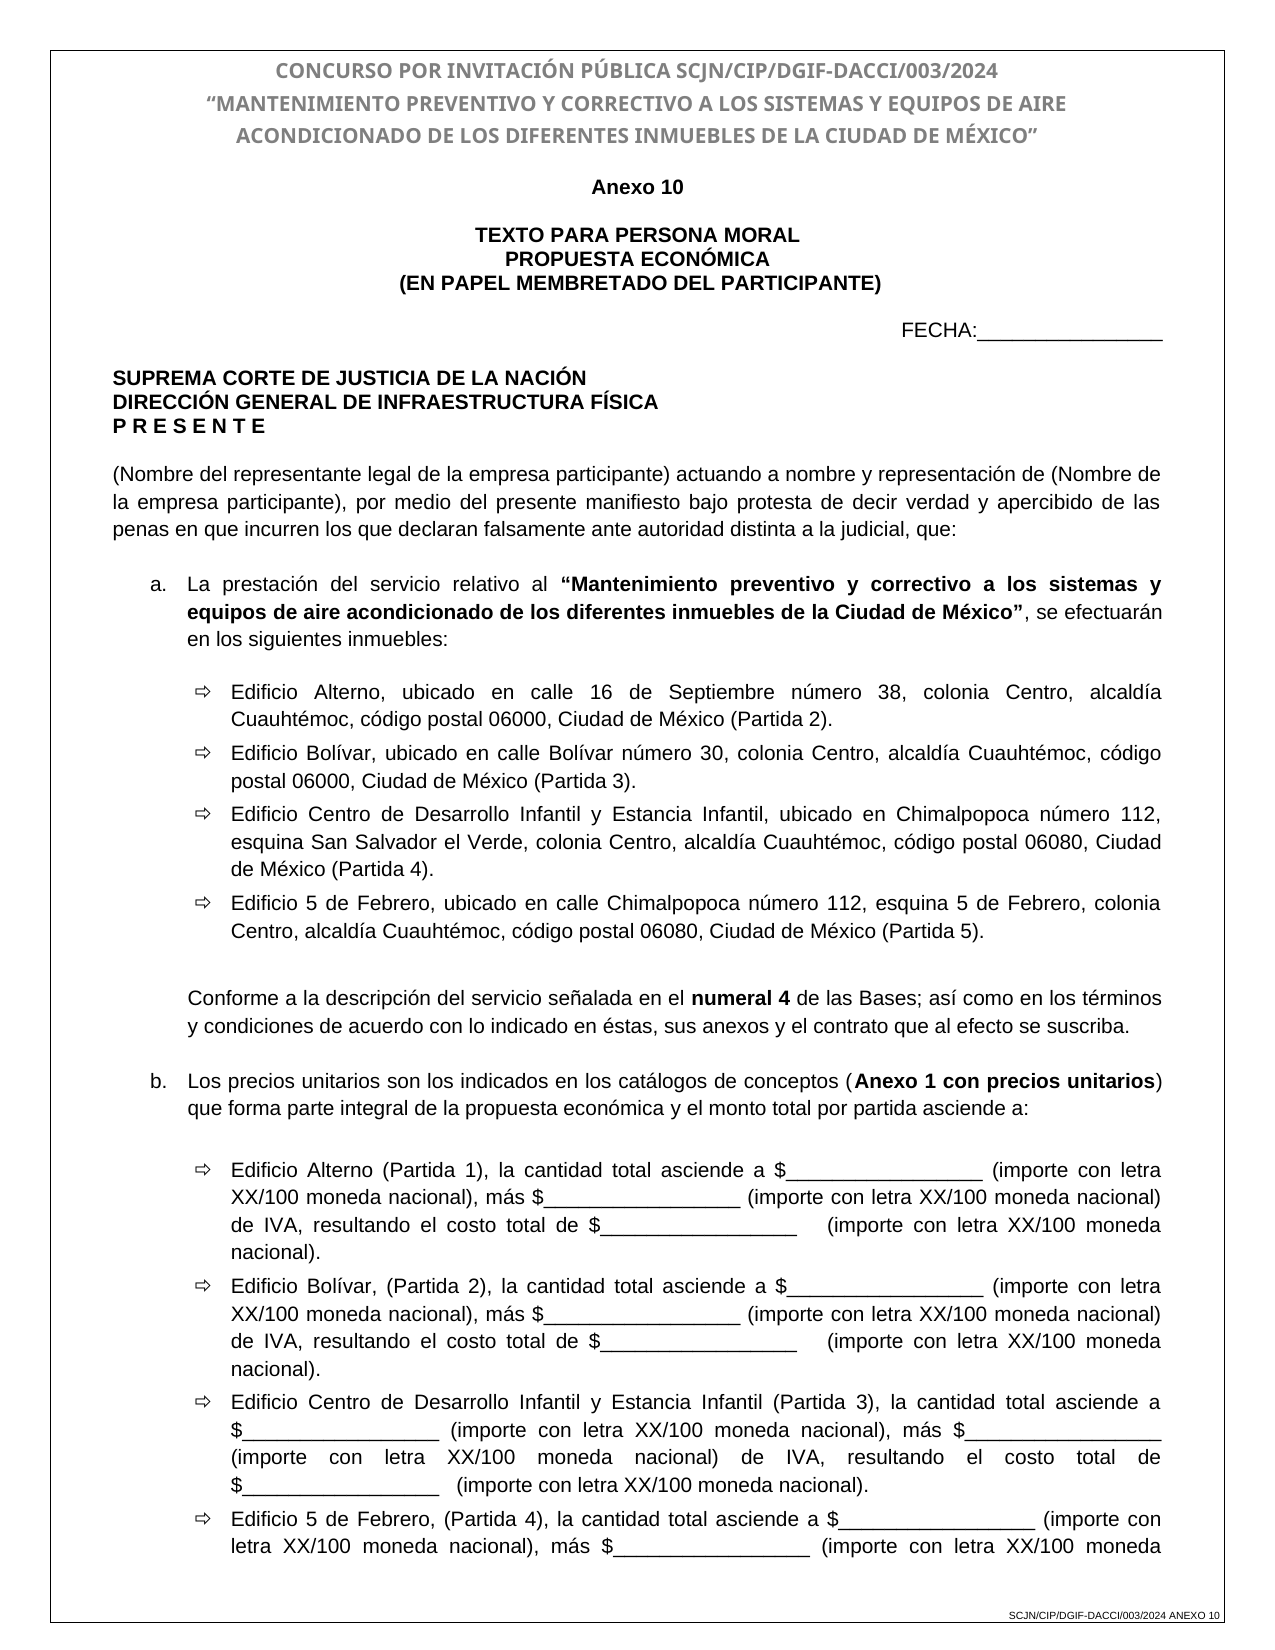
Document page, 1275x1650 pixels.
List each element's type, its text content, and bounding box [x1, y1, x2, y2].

text TEXTO PARA PERSONA MORAL [112, 222, 1162, 246]
list La prestación del servicio relativo al “Mantenimiento preventivo y correctivo a los sistemas y equipos de aire acondicionado de los diferentes inmuebles de la Ciudad de México”, se efectuarán en los siguientes inmuebles: [150, 572, 1162, 651]
text Anexo 10 [112, 174, 1162, 198]
text PROPUESTA ECONÓMICA [112, 246, 1162, 270]
text P R E S E N T E [112, 414, 1162, 438]
list Edificio 5 de Febrero, ubicado en calle Chimalpopoca número 112, esquina 5 de Febrero, colonia Centro, alcaldía Cuauhtémoc, código postal 06080, Ciudad de México (Partida 5). [193, 891, 1162, 943]
text (Nombre del representante legal de la empresa participante) actuando a nombre y representación de (Nombre de la empresa participante), por medio del presente manifiesto bajo protesta de decir verdad y apercibido de las penas en que incurren los que declaran falsamente ante autoridad distinta a la judicial, que: [112, 462, 1162, 541]
list Edificio Centro de Desarrollo Infantil y Estancia Infantil (Partida 3), la cantidad total asciende a $_________________ (importe con letra XX/100 moneda nacional), más $_________________ (importe con letra XX/100 moneda nacional) de IVA, resultando el costo total de $_________________ (importe con letra XX/100 moneda nacional). [193, 1390, 1162, 1497]
list Edificio Bolívar, (Partida 2), la cantidad total asciende a $_________________ (importe con letra XX/100 moneda nacional), más $_________________ (importe con letra XX/100 moneda nacional) de IVA, resultando el costo total de $_________________ (importe con letra XX/100 moneda nacional). [193, 1274, 1162, 1380]
text FECHA:________________ [112, 318, 1162, 342]
list Edificio Bolívar, ubicado en calle Bolívar número 30, colonia Centro, alcaldía Cuauhtémoc, código postal 06000, Ciudad de México (Partida 3). [193, 741, 1162, 792]
list Edificio Centro de Desarrollo Infantil y Estancia Infantil, ubicado en Chimalpopoca número 112, esquina San Salvador el Verde, colonia Centro, alcaldía Cuauhtémoc, código postal 06080, Ciudad de México (Partida 4). [193, 802, 1162, 881]
list Edificio Alterno (Partida 1), la cantidad total asciende a $_________________ (importe con letra XX/100 moneda nacional), más $_________________ (importe con letra XX/100 moneda nacional) de IVA, resultando el costo total de $_________________ (importe con letra XX/100 moneda nacional). [193, 1157, 1162, 1264]
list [193, 1506, 1162, 1558]
list Los precios unitarios son los indicados en los catálogos de conceptos (Anexo 1 con precios unitarios) que forma parte integral de la propuesta económica y el monto total por partida asciende a: [150, 1069, 1162, 1120]
list Edificio Alterno, ubicado en calle 16 de Septiembre número 38, colonia Centro, alcaldía Cuauhtémoc, código postal 06000, Ciudad de México (Partida 2). [193, 679, 1162, 731]
list Conforme a la descripción del servicio señalada en el numeral 4 de las Bases; así como en los términos y condiciones de acuerdo con lo indicado en éstas, sus anexos y el contrato que al efecto se suscriba. [187, 986, 1162, 1038]
text DIRECCIÓN GENERAL DE INFRAESTRUCTURA FÍSICA [112, 390, 1162, 414]
text (EN PAPEL MEMBRETADO DEL PARTICIPANTE) [112, 270, 1162, 294]
text SUPREMA CORTE DE JUSTICIA DE LA NACIÓN [112, 366, 1162, 390]
